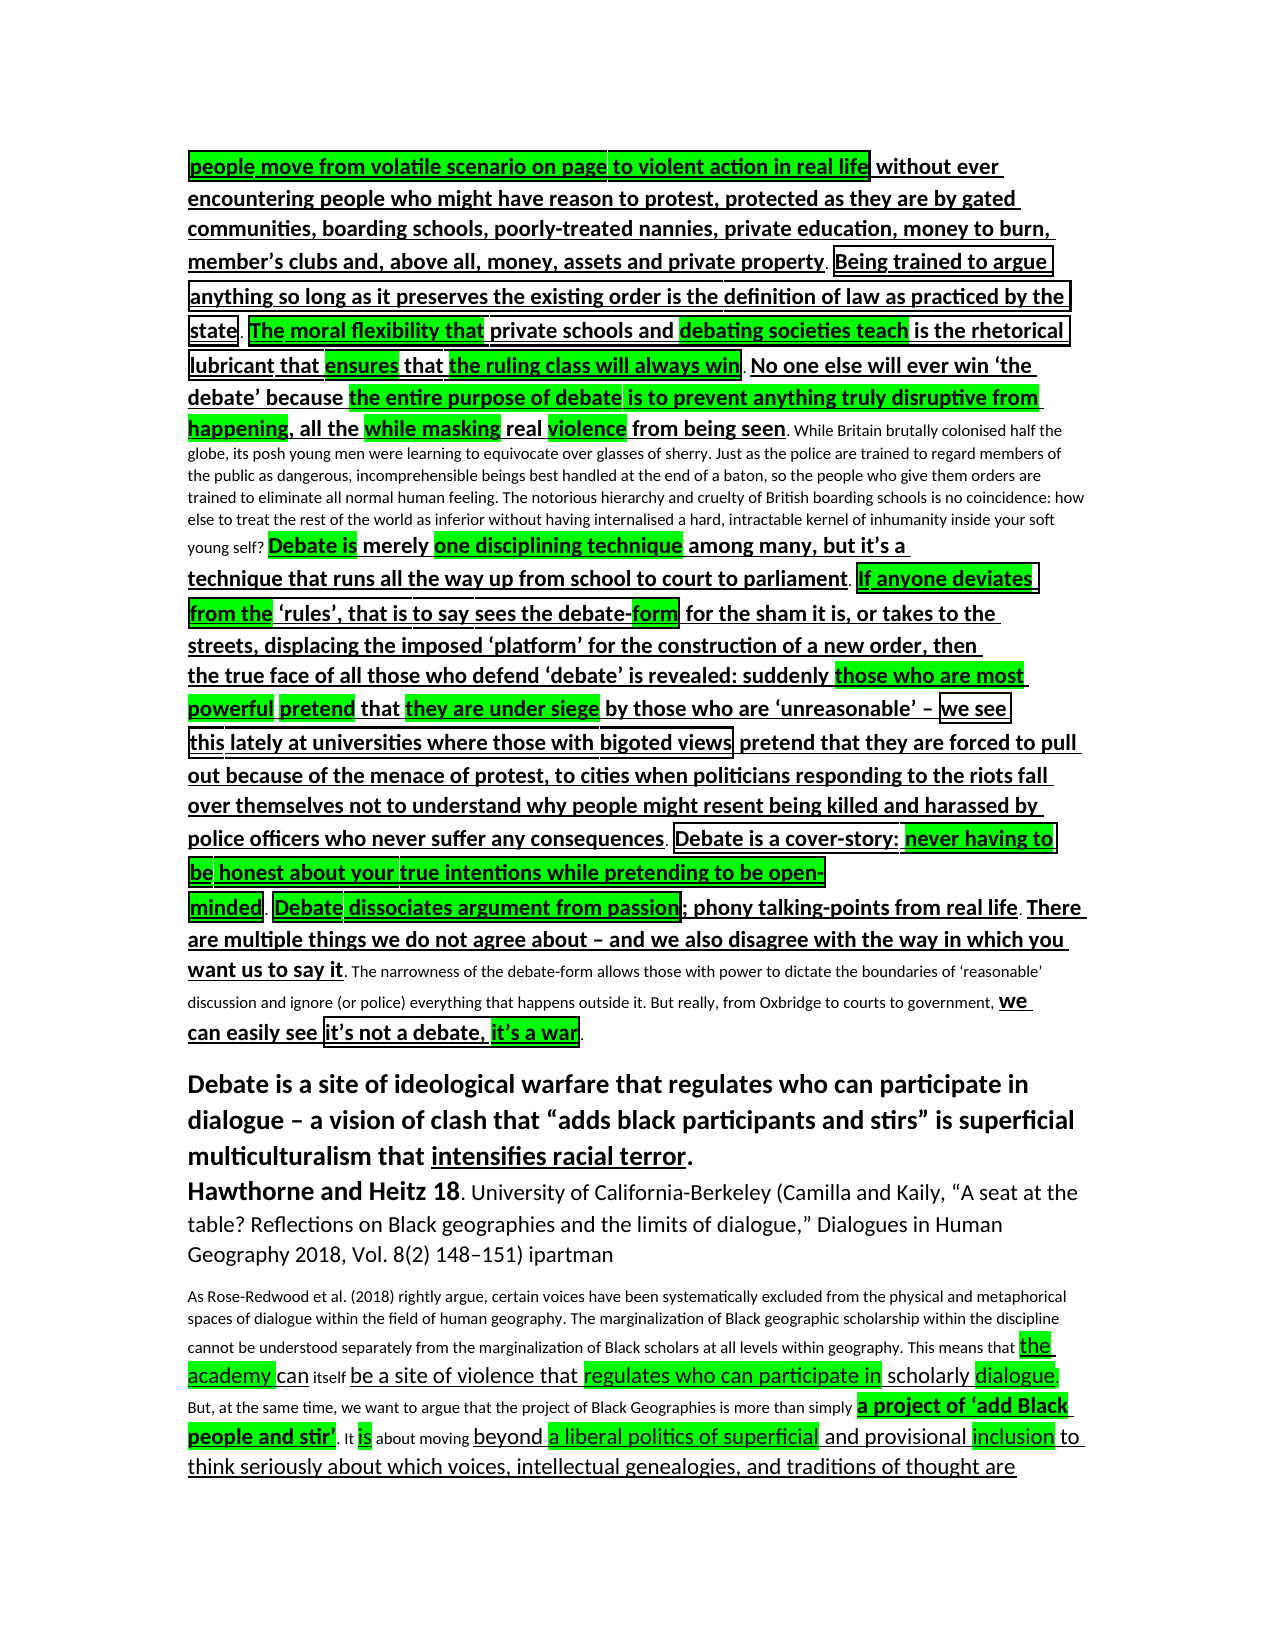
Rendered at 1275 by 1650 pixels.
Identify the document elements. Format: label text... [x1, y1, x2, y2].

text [187, 150, 1087, 1048]
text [187, 1287, 1087, 1480]
text Hawthorne and Heitz 18. University of California-Berkeley (Camilla and Kaily, “A seat at the table? Reflections on Black geographies and the limits of dialogue,” Dialogues in Human Geography 2018, Vol. 8(2) 148–151) ipartman [187, 1174, 1087, 1268]
subtitle Debate is a site of ideological warfare that regulates who can participate in dialogue – a vision of clash that “adds black participants and stirs” is superficial multiculturalism that intensifies racial terror. [187, 1068, 1087, 1172]
